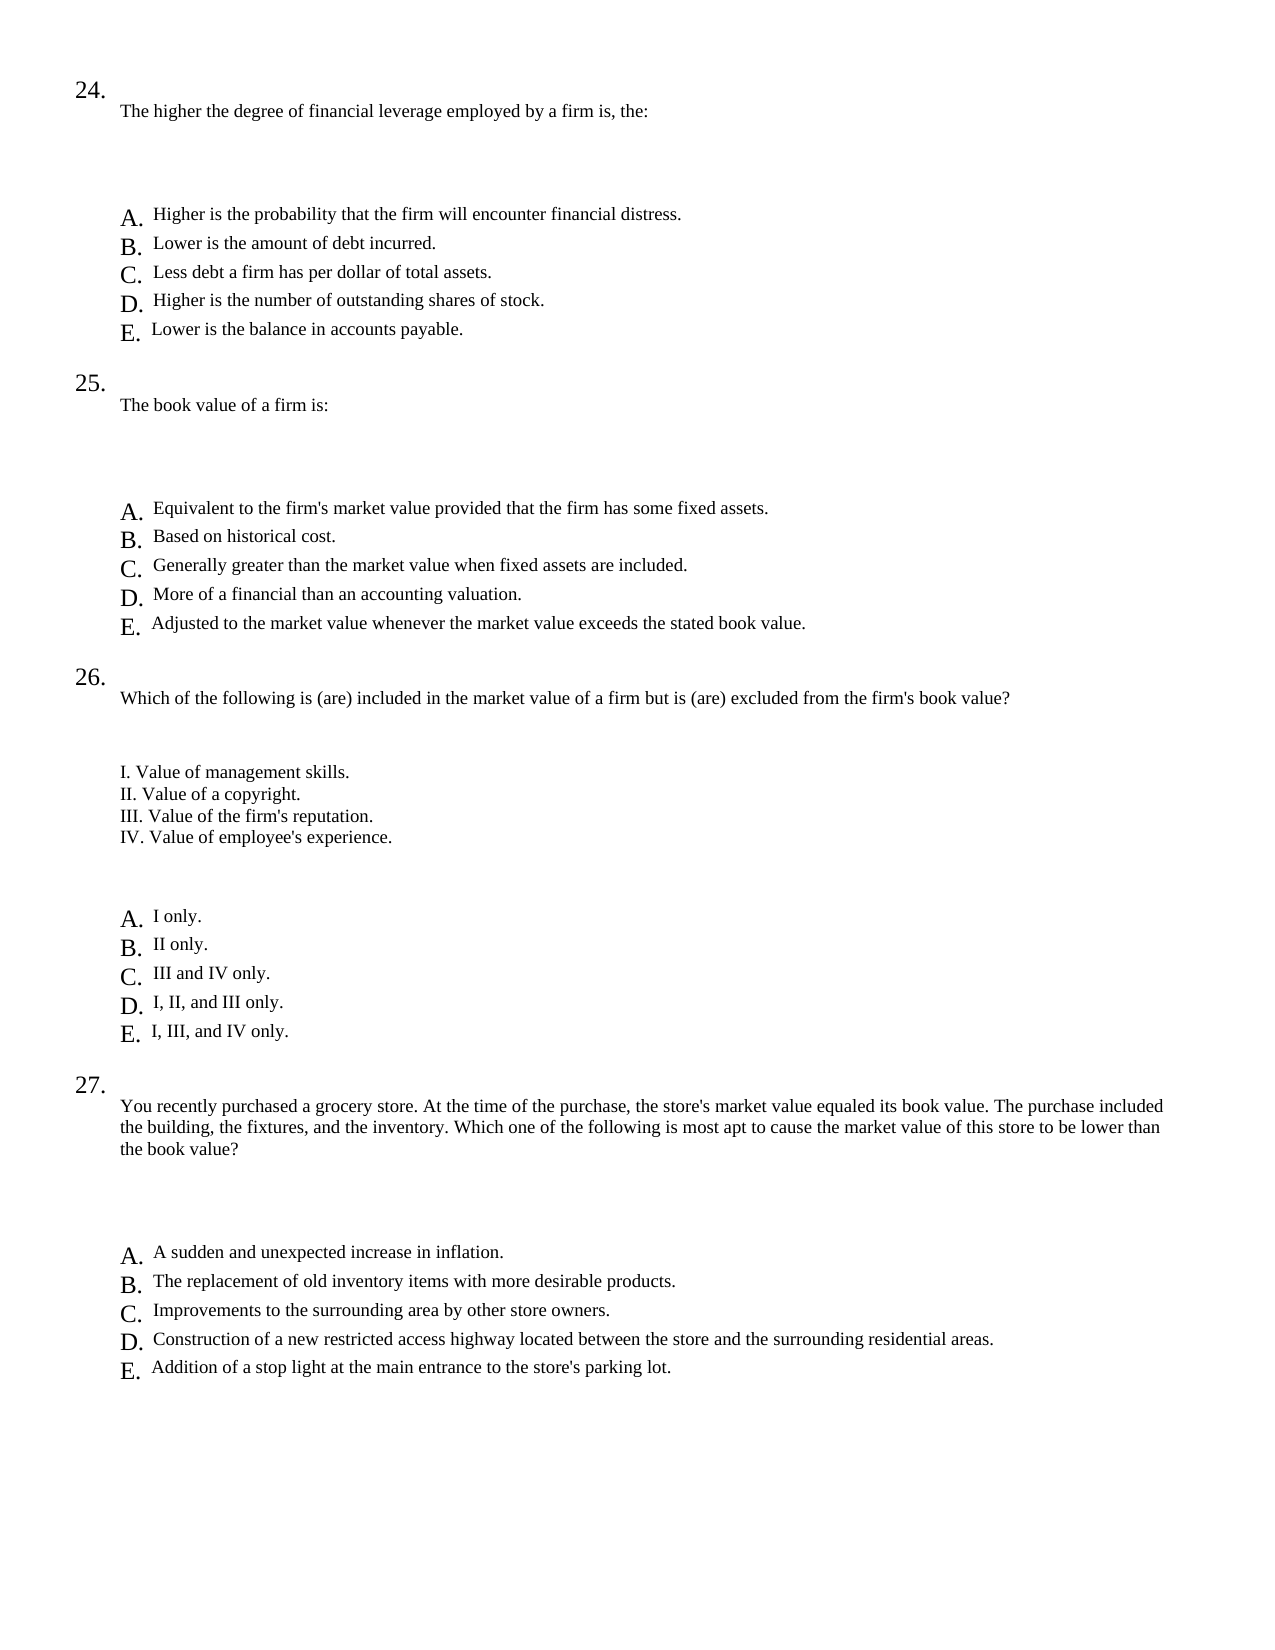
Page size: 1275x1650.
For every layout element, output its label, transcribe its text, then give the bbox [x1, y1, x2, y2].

table_header [120, 369, 1180, 641]
table_header [120, 75, 1180, 347]
table_header [120, 662, 1180, 1048]
table_header 27. [75, 1070, 120, 1385]
table_header 24. [75, 75, 120, 347]
table_header 25. [75, 369, 120, 641]
table_header 26. [75, 662, 120, 1048]
table_header [120, 1070, 1180, 1385]
